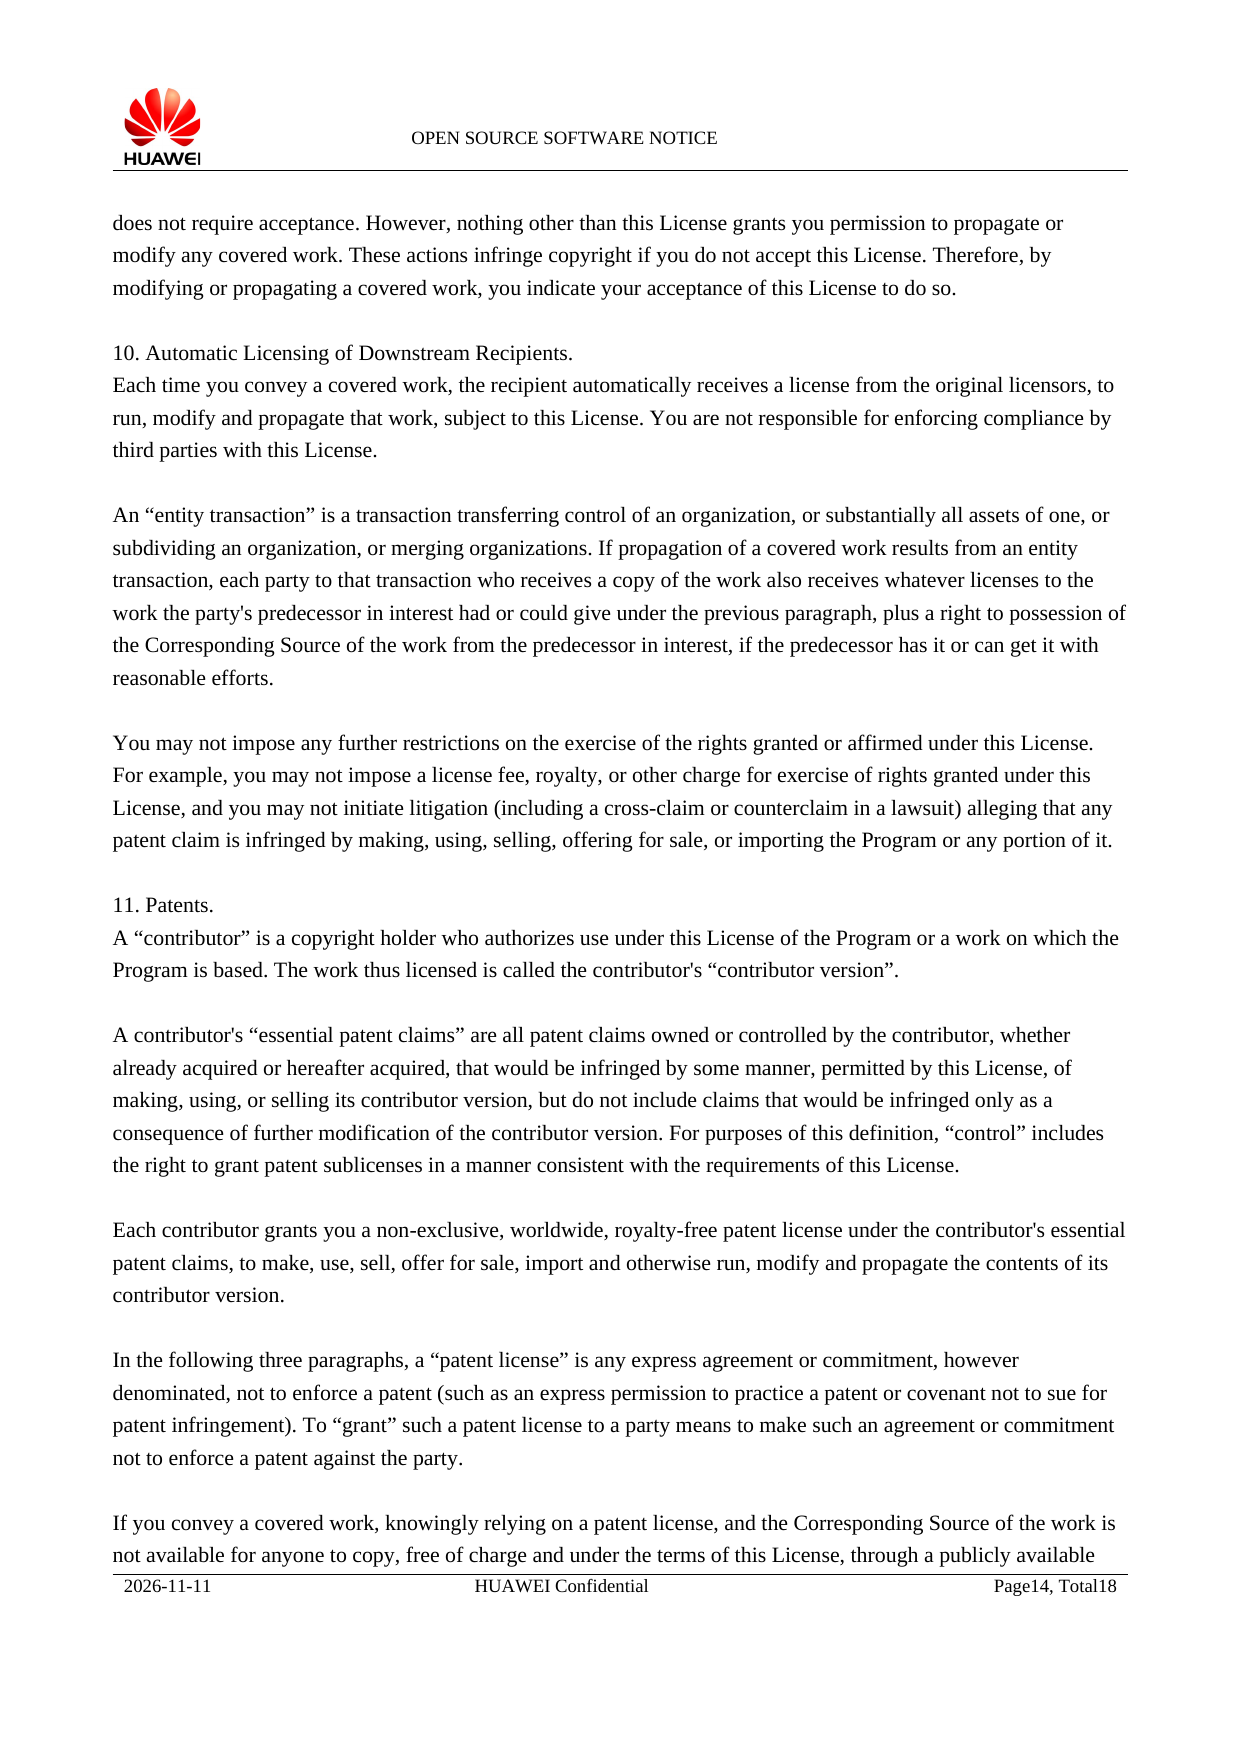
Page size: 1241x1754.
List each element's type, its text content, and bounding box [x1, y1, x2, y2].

picture [124, 88, 201, 165]
